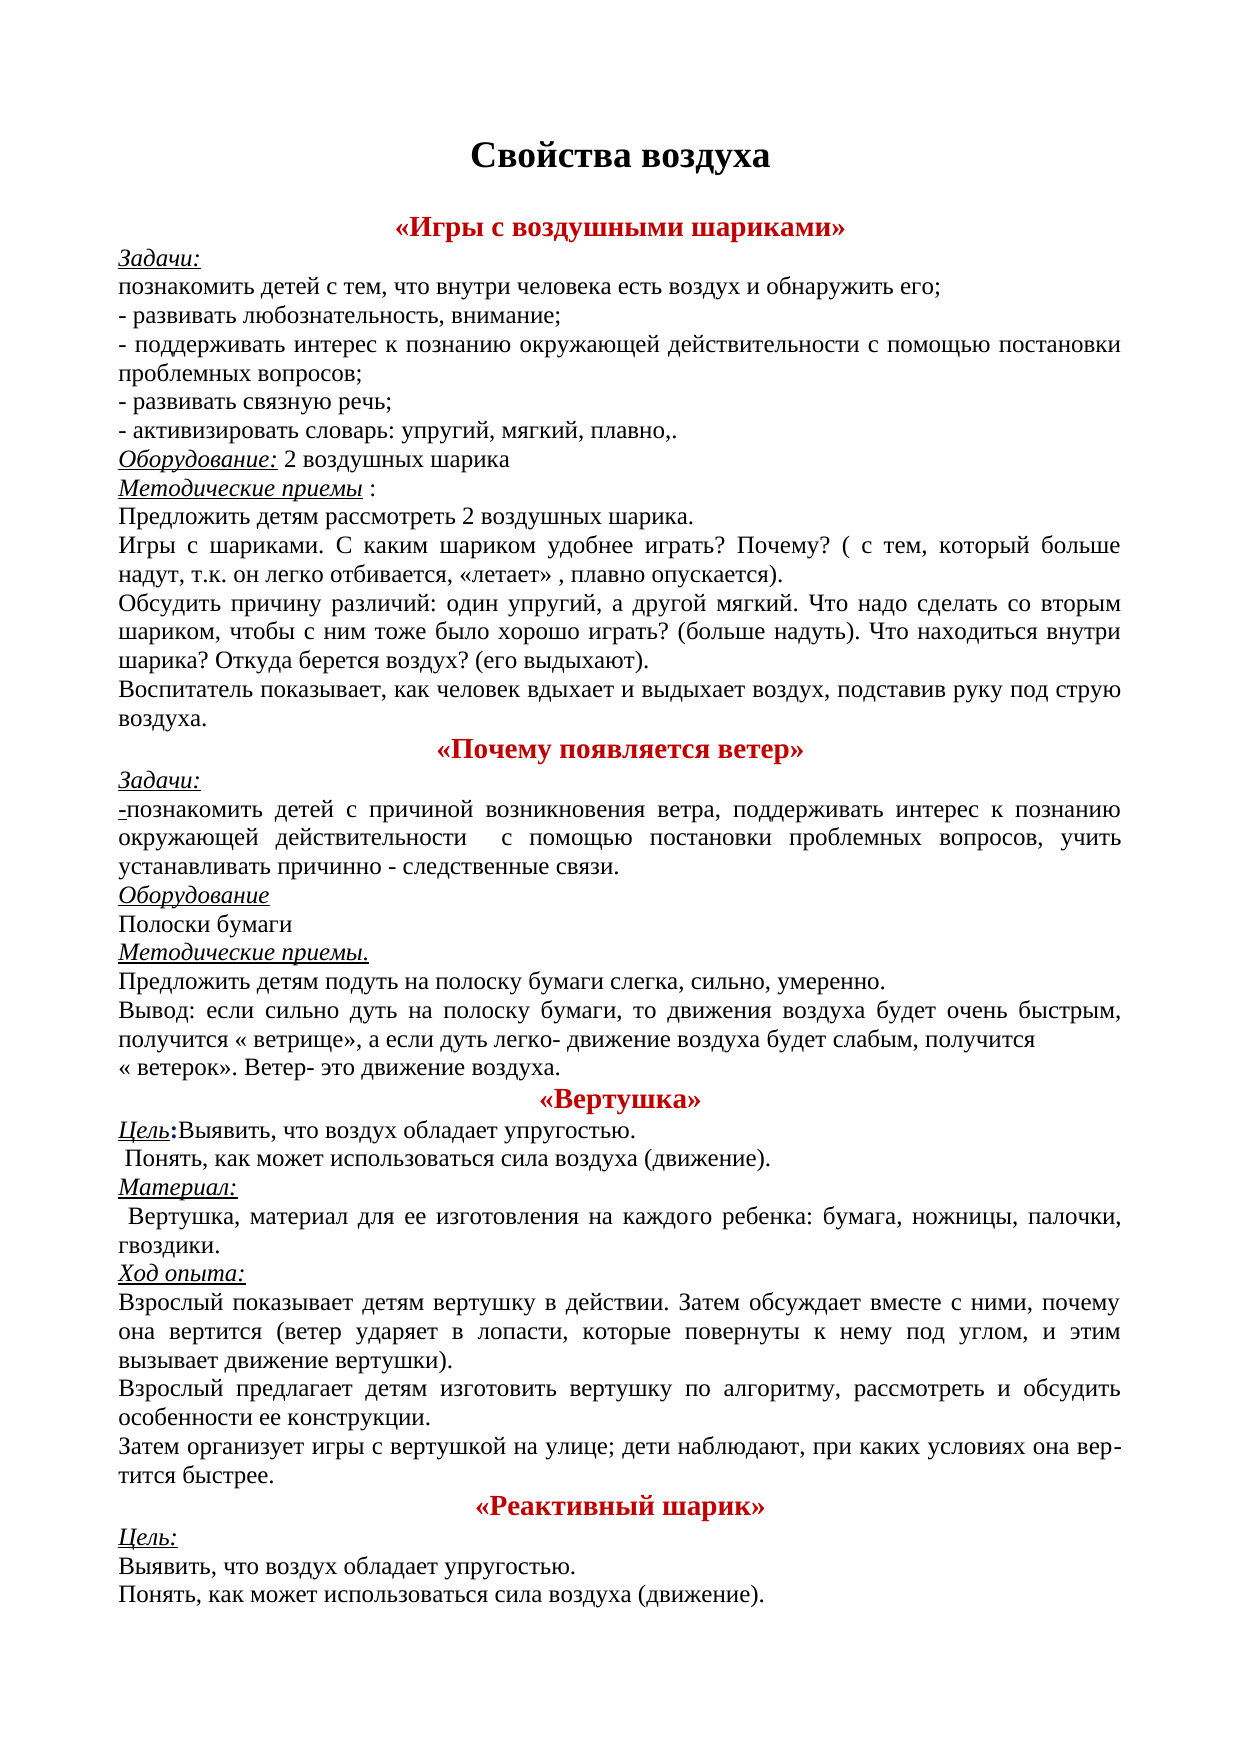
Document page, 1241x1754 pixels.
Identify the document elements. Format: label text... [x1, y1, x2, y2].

text Вывод: если сильно дуть на полоску бумаги, то движения воздуха будет очень быстрым, получится « ветрище», а если дуть легко- движение воздуха будет слабым, получится [118, 995, 1122, 1052]
text Взрослый показывает детям вертушку в действии. Затем обсуждает вместе с ними, почему она вертится (ветер ударяет в лопасти, которые повернуты к нему под углом, и этим вызывает движение вертушки). [118, 1287, 1122, 1373]
text Полоски бумаги [118, 909, 1122, 937]
text познакомить детей с тем, что внутри человека есть воздух и обнаружить его; [118, 271, 1122, 300]
text Свойства воздуха [118, 132, 1122, 176]
text Обсудить причину различий: один упругий, а другой мягкий. Что надо сделать со вторым шариком, чтобы с ним тоже было хорошо играть? (больше надуть). Что находиться внутри шарика? Откуда берется воздух? (его выдыхают). [118, 588, 1122, 674]
text Вертушка, материал для ее изготовления на каждого ребенка: бумага, ножницы, палочки, гвоздики. [118, 1201, 1122, 1258]
text Взрослый предлагает детям изготовить вертушку по алгоритму, рассмотреть и обсудить особенности ее конструкции. [118, 1373, 1122, 1431]
text Затем организует игры с вертушкой на улице; дети наблюдают, при каких условиях она вертится быстрее. [118, 1431, 1122, 1488]
text Задачи: [118, 765, 1122, 794]
text - развивать любознательность, внимание; [118, 300, 1122, 329]
text - поддерживать интерес к познанию окружающей действительности с помощью постановки проблемных вопросов; [118, 329, 1122, 386]
text Понять, как может использоваться сила воздуха (движение). [118, 1143, 1122, 1172]
text Оборудование: 2 воздушных шарика [118, 444, 1122, 473]
text «Почему появляется ветер» [118, 731, 1122, 765]
text -познакомить детей с причиной возникновения ветра, поддерживать интерес к познанию окружающей действительности с помощью постановки проблемных вопросов, учить устанавливать причинно - следственные связи. [118, 794, 1122, 880]
text Задачи: [118, 243, 1122, 271]
text Методические приемы. [118, 937, 1122, 966]
text «Реактивный шарик» [118, 1488, 1122, 1522]
text Предложить детям рассмотреть 2 воздушных шарика. [118, 501, 1122, 530]
text Цель: [118, 1522, 1122, 1551]
text « ветерок». Ветер- это движение воздуха. [118, 1052, 1122, 1081]
text Воспитатель показывает, как человек вдыхает и выдыхает воздух, подставив руку под струю воздуха. [118, 674, 1122, 731]
text Понять, как может использоваться сила воздуха (движение). [118, 1579, 1122, 1608]
text Оборудование [118, 880, 1122, 909]
text Выявить, что воздух обладает упругостью. [118, 1551, 1122, 1579]
text - развивать связную речь; [118, 386, 1122, 415]
text Ход опыта: [118, 1258, 1122, 1287]
text Предложить детям подуть на полоску бумаги слегка, сильно, умеренно. [118, 966, 1122, 995]
text «Игры с воздушными шариками» [118, 209, 1122, 243]
text Игры с шариками. С каким шариком удобнее играть? Почему? ( с тем, который больше надут, т.к. он легко отбивается, «летает» , плавно опускается). [118, 530, 1122, 588]
text «Вертушка» [118, 1081, 1122, 1115]
text Цель:Выявить, что воздух обладает упругостью. [118, 1115, 1122, 1143]
text Материал: [118, 1172, 1122, 1201]
text Методические приемы : [118, 473, 1122, 501]
text - активизировать словарь: упругий, мягкий, плавно,. [118, 415, 1122, 444]
